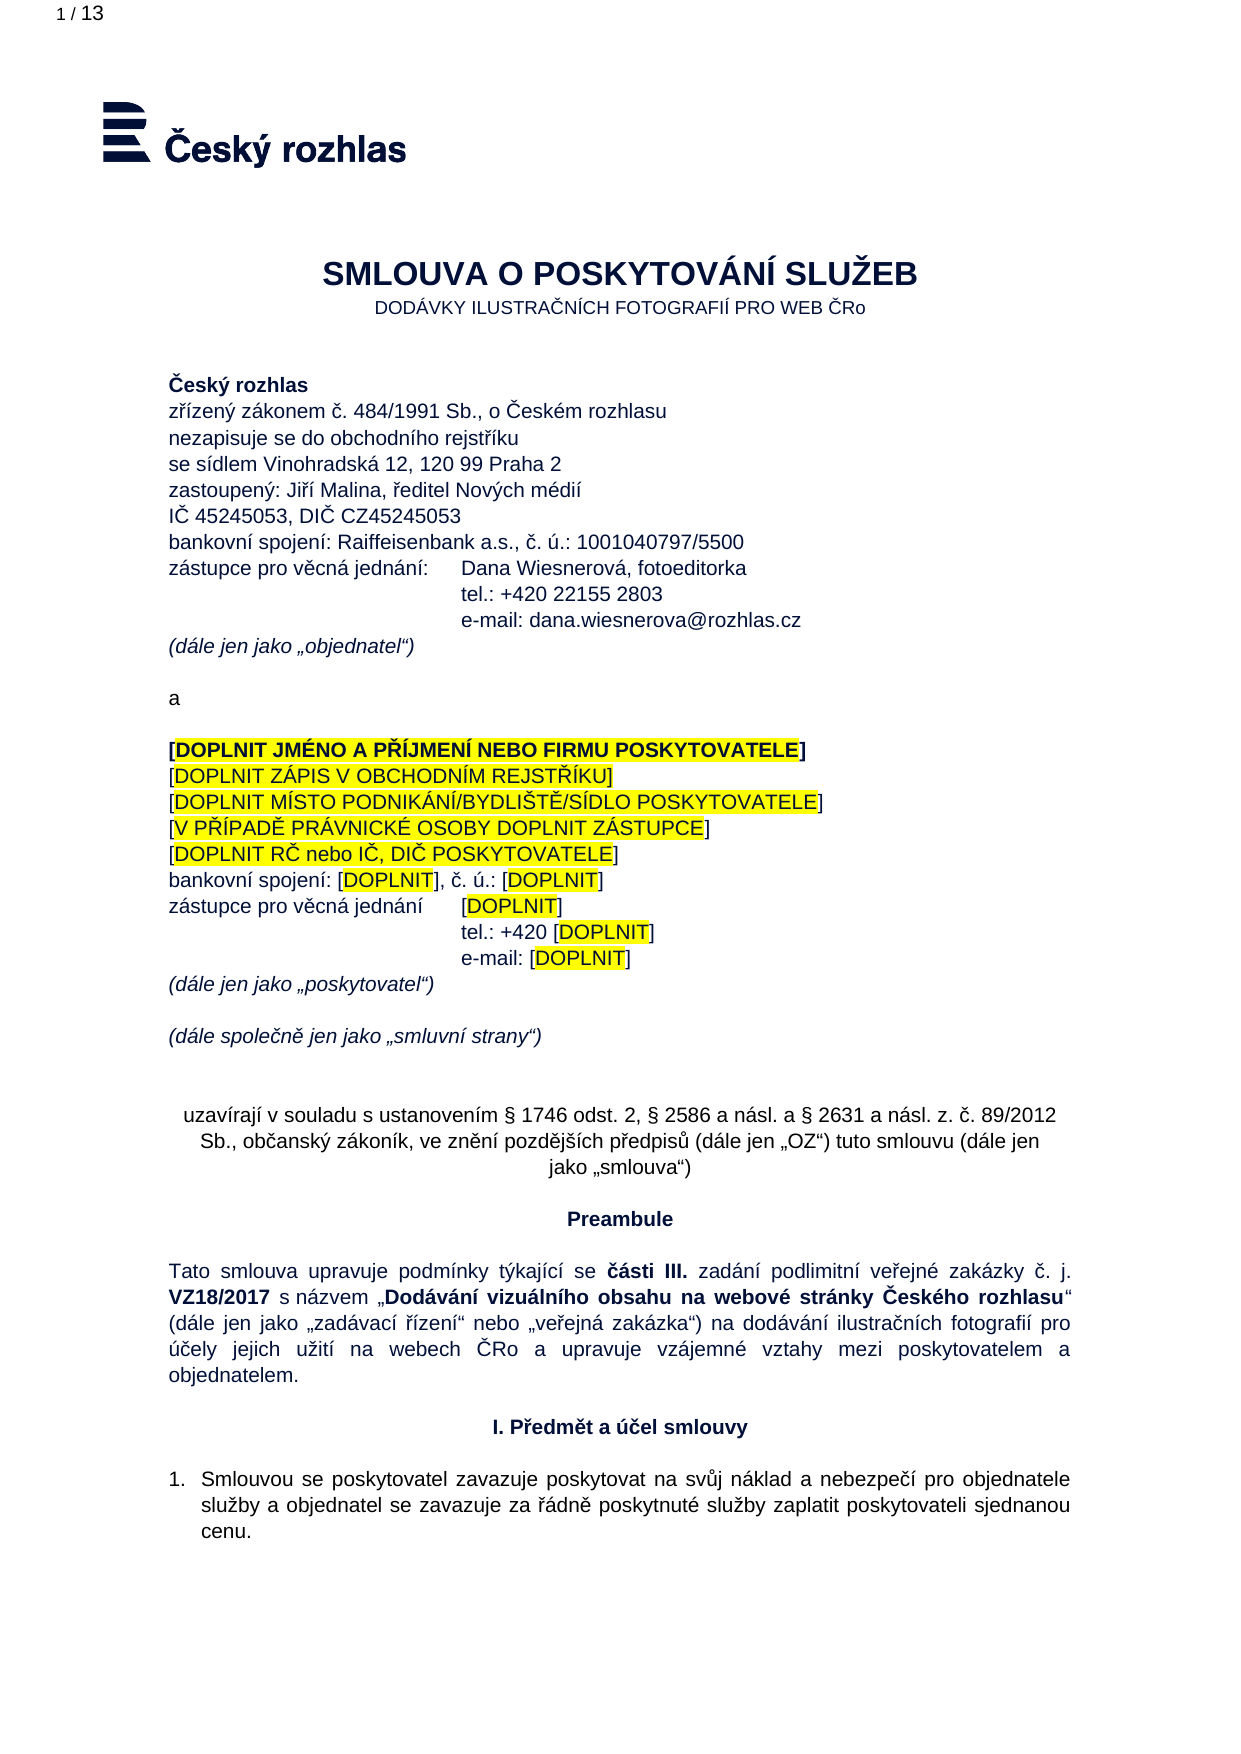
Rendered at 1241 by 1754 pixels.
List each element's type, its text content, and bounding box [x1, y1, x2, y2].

text nezapisuje se do obchodního rejstříku [168, 424, 1072, 450]
text zástupce pro věcná jednání: Dana Wiesnerová, fotoeditorka [168, 554, 1072, 580]
text (dále společně jen jako „smluvní strany“) [168, 1023, 1072, 1049]
text tel.: +420 22155 2803 [168, 580, 1072, 606]
text zástupce pro věcná jednání [DOPLNIT] [168, 893, 1072, 919]
text [DOPLNIT JMÉNO A PŘÍJMENÍ NEBO FIRMU POSKYTOVATELE] [168, 737, 1072, 763]
text tel.: +420 [DOPLNIT] [168, 919, 1072, 945]
text IČ 45245053, DIČ CZ45245053 [168, 502, 1072, 528]
text uzavírají v souladu s ustanovením § 1746 odst. 2, § 2586 a násl. a § 2631 a násl. z. č. 89/2012 Sb., občanský zákoník, ve znění pozdějších předpisů (dále jen „OZ“) tuto smlouvu (dále jen jako „smlouva“) [168, 1101, 1072, 1179]
text e-mail: dana.wiesnerova@rozhlas.cz [168, 606, 1072, 632]
list Smlouvou se poskytovatel zavazuje poskytovat na svůj náklad a nebezpečí pro objednatele služby a objednatel se zavazuje za řádně poskytnuté služby zaplatit poskytovateli sjednanou cenu. [168, 1466, 1072, 1544]
text zastoupený: Jiří Malina, ředitel Nových médií [168, 476, 1072, 502]
text (dále jen jako „poskytovatel“) [168, 971, 1072, 997]
subtitle Předmět a účel smlouvy [168, 1414, 1072, 1440]
text zřízený zákonem č. 484/1991 Sb., o Českém rozhlasu [168, 398, 1072, 424]
text bankovní spojení: Raiffeisenbank a.s., č. ú.: 1001040797/5500 [168, 528, 1072, 554]
text (dále jen jako „objednatel“) [168, 632, 1072, 658]
text [DOPLNIT ZÁPIS V OBCHODNÍM REJSTŘÍKU] [168, 763, 1072, 789]
text a [168, 684, 1072, 711]
text Český rozhlas [168, 372, 1072, 398]
text [DOPLNIT RČ nebo IČ, DIČ POSKYTOVATELE] [168, 841, 1072, 867]
title SMLOUVA O POSKYTOVÁNÍ SLUŽEB [168, 250, 1072, 294]
text bankovní spojení: [DOPLNIT], č. ú.: [DOPLNIT] [168, 867, 1072, 893]
picture [103, 102, 406, 168]
text [V PŘÍPADĚ PRÁVNICKÉ OSOBY DOPLNIT ZÁSTUPCE] [168, 815, 1072, 841]
text se sídlem Vinohradská 12, 120 99 Praha 2 [168, 450, 1072, 476]
text [DOPLNIT MÍSTO PODNIKÁNÍ/BYDLIŠTĚ/SÍDLO POSKYTOVATELE] [168, 789, 1072, 815]
subtitle Preambule [168, 1205, 1072, 1231]
text DODÁVKY ILUSTRAČNÍCH FOTOGRAFIÍ PRO WEB ČRo [168, 294, 1072, 320]
text e-mail: [DOPLNIT] [168, 945, 1072, 971]
subtitle Tato smlouva upravuje podmínky týkající se části III. zadání podlimitní veřejné zakázky č. j. VZ18/2017 s názvem „Dodávání vizuálního obsahu na webové stránky Českého rozhlasu“ (dále jen jako „zadávací řízení“ nebo „veřejná zakázka“) na dodávání ilustračních fotografií pro účely jejich užití na webech ČRo a upravuje vzájemné vztahy mezi poskytovatelem a objednatelem. [168, 1257, 1072, 1388]
